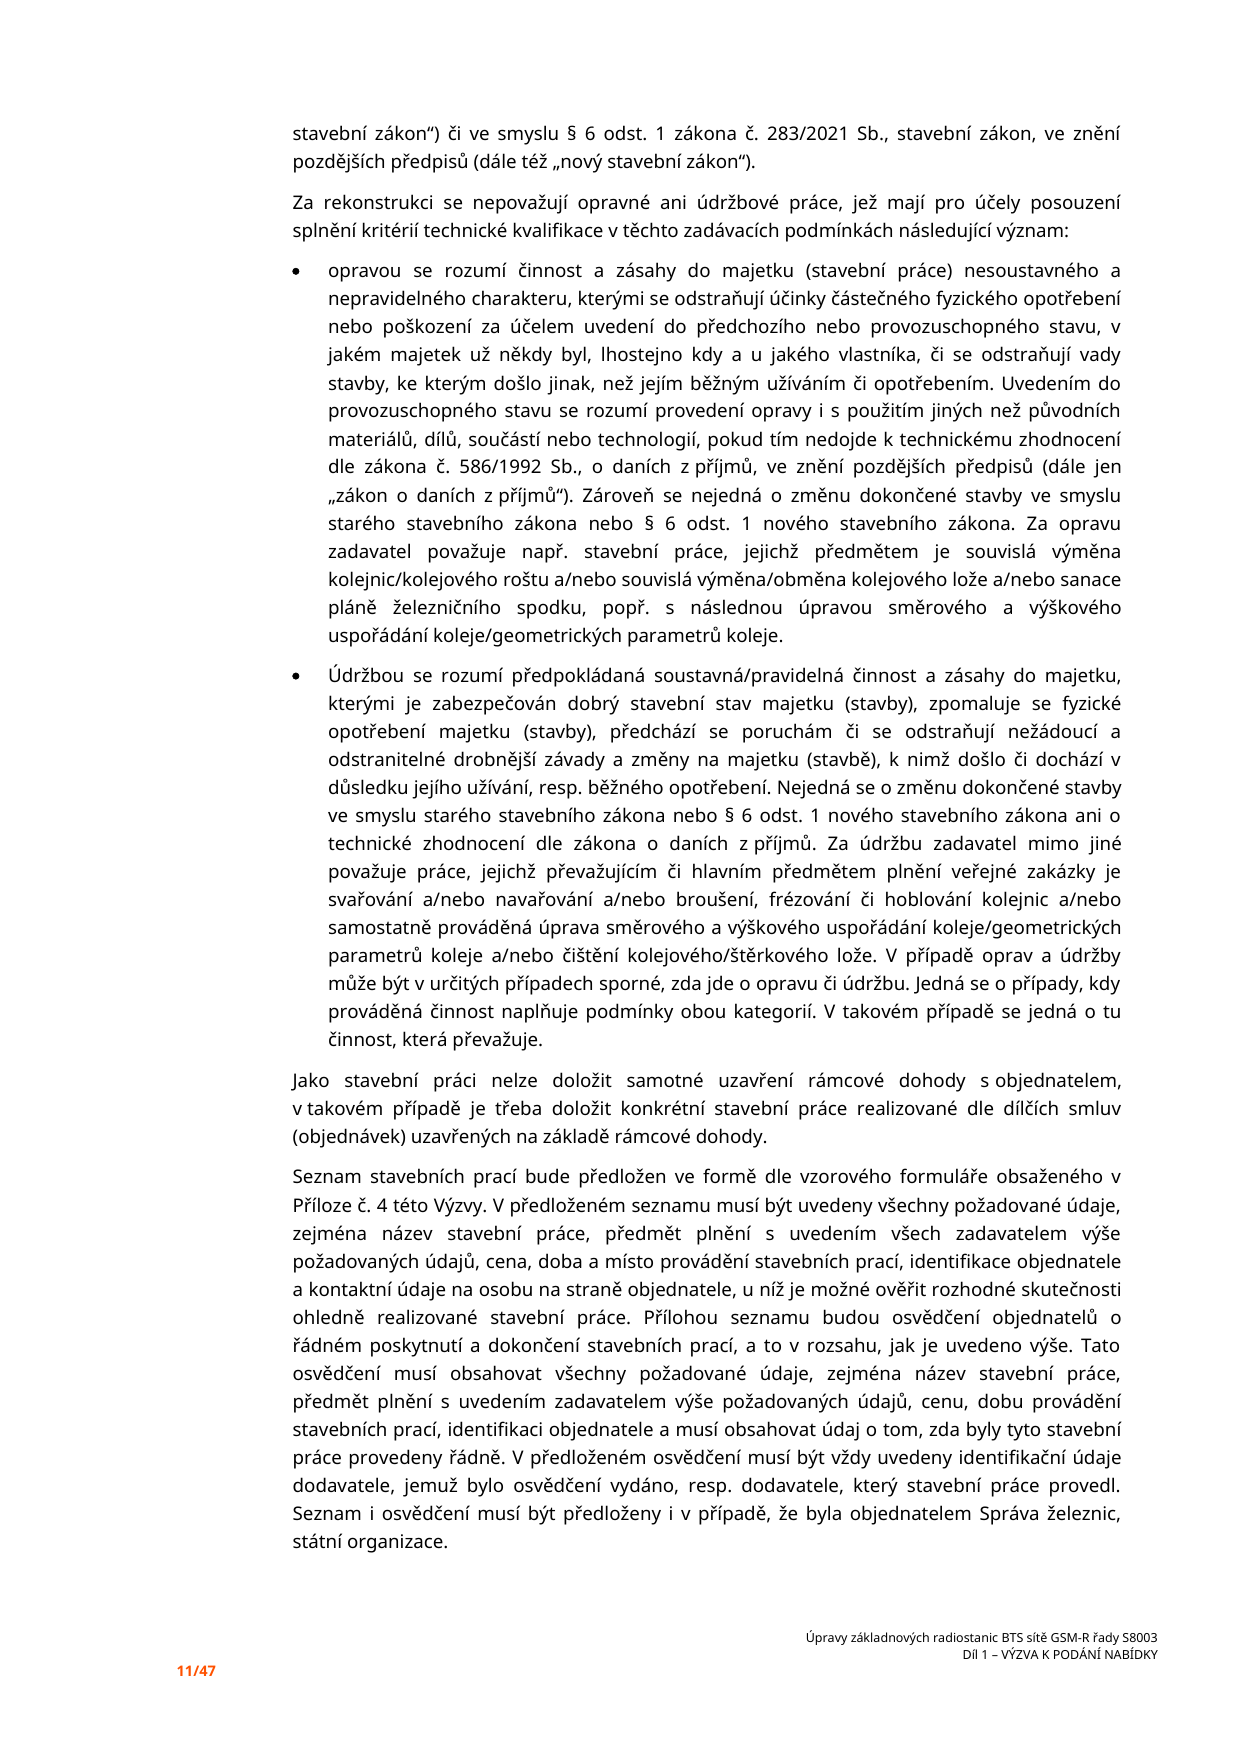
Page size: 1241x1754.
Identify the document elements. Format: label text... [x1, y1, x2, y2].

text Údržbou se rozumí předpokládaná soustavná/pravidelná činnost a zásahy do majetku, kterými je zabezpečován dobrý stavební stav majetku (stavby), zpomaluje se fyzické opotřebení majetku (stavby), předchází se poruchám či se odstraňují nežádoucí a odstranitelné drobnější závady a změny na majetku (stavbě), k nimž došlo či dochází v důsledku jejího užívání, resp. běžného opotřebení. Nejedná se o změnu dokončené stavby ve smyslu starého stavebního zákona nebo § 6 odst. 1 nového stavebního zákona ani o technické zhodnocení dle zákona o daních z příjmů. Za údržbu zadavatel mimo jiné považuje práce, jejichž převažujícím či hlavním předmětem plnění veřejné zakázky je svařování a/nebo navařování a/nebo broušení, frézování či hoblování kolejnic a/nebo samostatně prováděná úprava směrového a výškového uspořádání koleje/geometrických parametrů koleje a/nebo čištění kolejového/štěrkového lože. V případě oprav a údržby může být v určitých případech sporné, zda jde o opravu či údržbu. Jedná se o případy, kdy prováděná činnost naplňuje podmínky obou kategorií. V takovém případě se jedná o tu činnost, která převažuje. [292, 662, 1122, 1052]
text Seznam stavebních prací bude předložen ve formě dle vzorového formuláře obsaženého v Příloze č. 4 této Výzvy. V předloženém seznamu musí být uvedeny všechny požadované údaje, zejména název stavební práce, předmět plnění s uvedením všech zadavatelem výše požadovaných údajů, cena, doba a místo provádění stavebních prací, identifikace objednatele a kontaktní údaje na osobu na straně objednatele, u níž je možné ověřit rozhodné skutečnosti ohledně realizované stavební práce. Přílohou seznamu budou osvědčení objednatelů o řádném poskytnutí a dokončení stavebních prací, a to v rozsahu, jak je uvedeno výše. Tato osvědčení musí obsahovat všechny požadované údaje, zejména název stavební práce, předmět plnění s uvedením zadavatelem výše požadovaných údajů, cenu, dobu provádění stavebních prací, identifikaci objednatele a musí obsahovat údaj o tom, zda byly tyto stavební práce provedeny řádně. V předloženém osvědčení musí být vždy uvedeny identifikační údaje dodavatele, jemuž bylo osvědčení vydáno, resp. dodavatele, který stavební práce provedl. Seznam i osvědčení musí být předloženy i v případě, že byla objednatelem Správa železnic, státní organizace. [292, 1164, 1122, 1554]
text Za rekonstrukci se nepovažují opravné ani údržbové práce, jež mají pro účely posouzení splnění kritérií technické kvalifikace v těchto zadávacích podmínkách následující význam: [292, 189, 1122, 243]
text Jako stavební práci nelze doložit samotné uzavření rámcové dohody s objednatelem, v takovém případě je třeba doložit konkrétní stavební práce realizované dle dílčích smluv (objednávek) uzavřených na základě rámcové dohody. [292, 1067, 1122, 1149]
text opravou se rozumí činnost a zásahy do majetku (stavební práce) nesoustavného a nepravidelného charakteru, kterými se odstraňují účinky částečného fyzického opotřebení nebo poškození za účelem uvedení do předchozího nebo provozuschopného stavu, v jakém majetek už někdy byl, lhostejno kdy a u jakého vlastníka, či se odstraňují vady stavby, ke kterým došlo jinak, než jejím běžným užíváním či opotřebením. Uvedením do provozuschopného stavu se rozumí provedení opravy i s použitím jiných než původních materiálů, dílů, součástí nebo technologií, pokud tím nedojde k technickému zhodnocení dle zákona č. 586/1992 Sb., o daních z příjmů, ve znění pozdějších předpisů (dále jen „zákon o daních z příjmů“). Zároveň se nejedná o změnu dokončené stavby ve smyslu starého stavebního zákona nebo § 6 odst. 1 nového stavebního zákona. Za opravu zadavatel považuje např. stavební práce, jejichž předmětem je souvislá výměna kolejnic/kolejového roštu a/nebo souvislá výměna/obměna kolejového lože a/nebo sanace pláně železničního spodku, popř. s následnou úpravou směrového a výškového uspořádání koleje/geometrických parametrů koleje. [292, 258, 1122, 647]
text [292, 121, 1122, 174]
